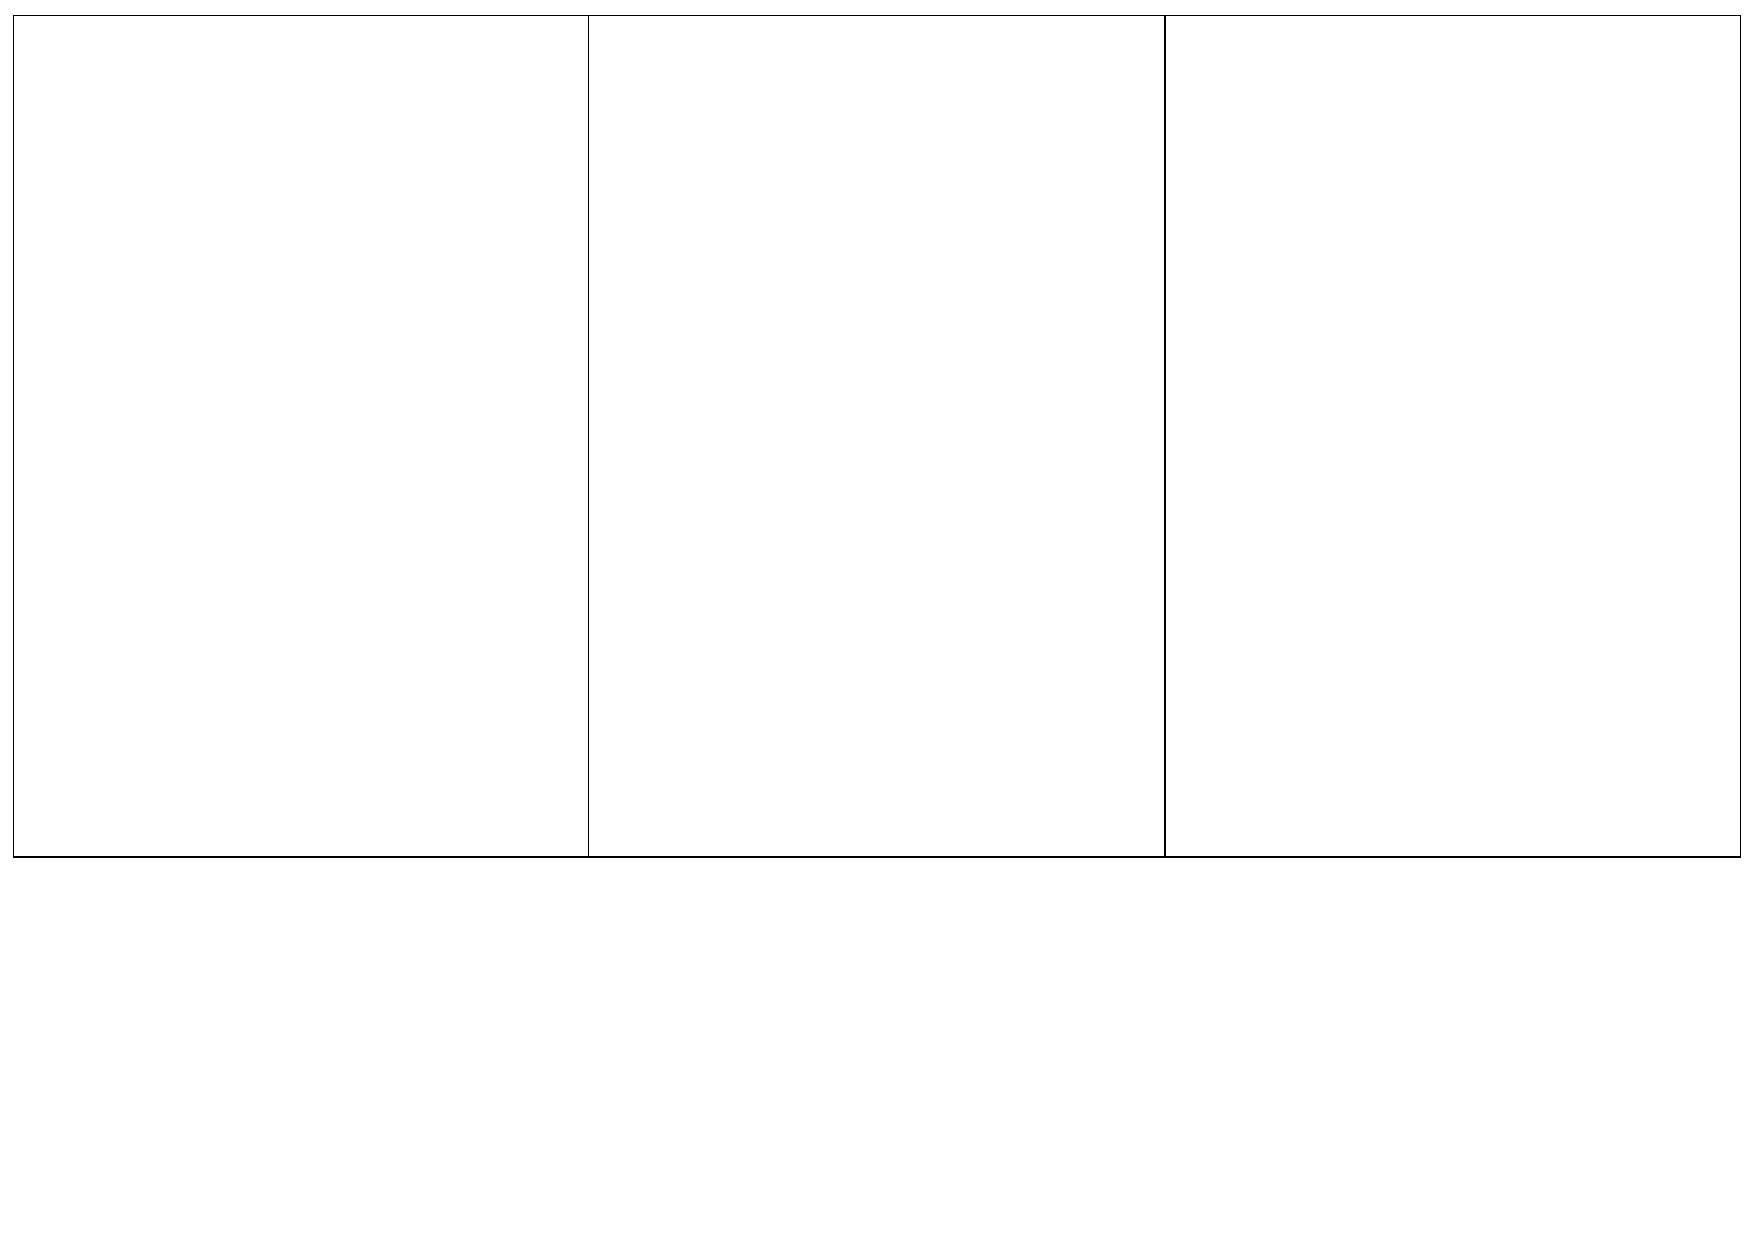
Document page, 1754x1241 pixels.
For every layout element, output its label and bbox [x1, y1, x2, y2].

table_header [1166, 16, 1740, 856]
table_header [14, 16, 588, 856]
table_header [589, 16, 1164, 856]
